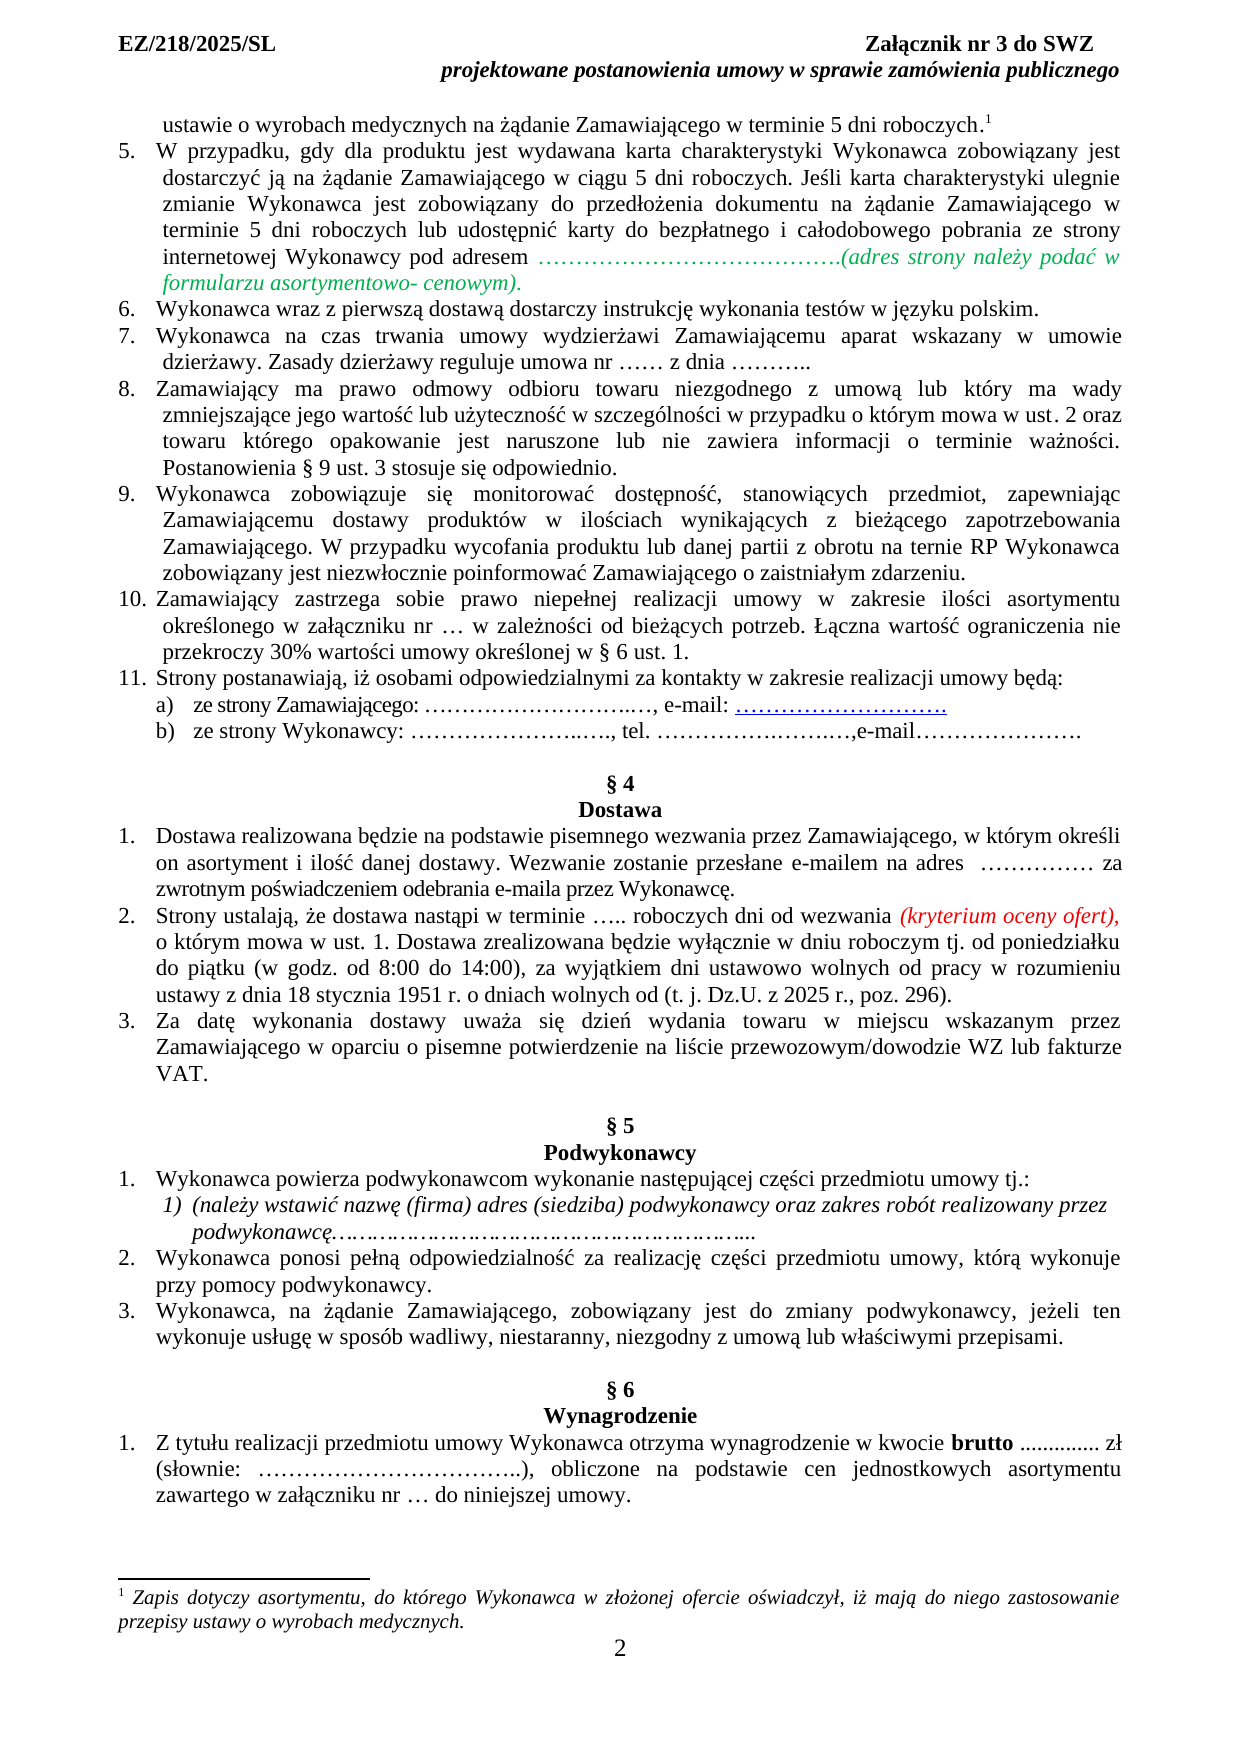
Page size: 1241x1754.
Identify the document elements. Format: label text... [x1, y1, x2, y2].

list Dostawa realizowana będzie na podstawie pisemnego wezwania przez Zamawiającego, w którym określi on asortyment i ilość danej dostawy. Wezwanie zostanie przesłane e-mailem na adres …………… za zwrotnym poświadczeniem odebrania e-maila przez Wykonawcę. [118, 823, 1122, 902]
list ze strony Zamawiającego: ……………………….…, e-mail: ………………………. [156, 691, 1122, 717]
list ze strony Wykonawcy: …………………..…., tel. …………….…….…,e-mail…………………. [156, 717, 1122, 743]
list Wykonawca powierza podwykonawcom wykonanie następującej części przedmiotu umowy tj.: [118, 1165, 1122, 1192]
list Wykonawca ponosi pełną odpowiedzialność za realizację części przedmiotu umowy, którą wykonuje przy pomocy podwykonawcy. [118, 1244, 1122, 1297]
list (należy wstawić nazwę (firma) adres (siedziba) podwykonawcy oraz zakres robót realizowany przez podwykonawcę……………………………………………………... [162, 1192, 1122, 1244]
list Wykonawca zobowiązuje się monitorować dostępność, stanowiących przedmiot, zapewniając Zamawiającemu dostawy produktów w ilościach wynikających z bieżącego zapotrzebowania Zamawiającego. W przypadku wycofania produktu lub danej partii z obrotu na ternie RP Wykonawca zobowiązany jest niezwłocznie poinformować Zamawiającego o zaistniałym zdarzeniu. [118, 480, 1122, 585]
list Zamawiający ma prawo odmowy odbioru towaru niezgodnego z umową lub który ma wady zmniejszające jego wartość lub użyteczność w szczególności w przypadku o którym mowa w ust. 2 oraz towaru którego opakowanie jest naruszone lub nie zawiera informacji o terminie ważności. Postanowienia § 9 ust. 3 stosuje się odpowiednio. [118, 374, 1122, 480]
text § 5 [118, 1112, 1122, 1139]
list Wykonawca na czas trwania umowy wydzierżawi Zamawiającemu aparat wskazany w umowie dzierżawy. Zasady dzierżawy reguluje umowa nr …… z dnia ……….. [118, 322, 1122, 374]
text Dostawa [118, 796, 1122, 823]
text Wynagrodzenie [118, 1402, 1122, 1429]
list Strony ustalają, że dostawa nastąpi w terminie ….. roboczych dni od wezwania (kryterium oceny ofert), o którym mowa w ust. 1. Dostawa zrealizowana będzie wyłącznie w dniu roboczym tj. od poniedziałku do piątku (w godz. od 8:00 do 14:00), za wyjątkiem dni ustawowo wolnych od pracy w rozumieniu ustawy z dnia 18 stycznia 1951 r. o dniach wolnych od (t. j. Dz.U. z 2025 r., poz. 296). [118, 902, 1122, 1007]
list Za datę wykonania dostawy uważa się dzień wydania towaru w miejscu wskazanym przez Zamawiającego w oparciu o pisemne potwierdzenie na liście przewozowym/dowodzie WZ lub fakturze VAT. [118, 1007, 1122, 1086]
text Podwykonawcy [118, 1139, 1122, 1165]
text § 6 [118, 1376, 1122, 1402]
text § 4 [118, 770, 1122, 796]
list Wykonawca wraz z pierwszą dostawą dostarczy instrukcję wykonania testów w języku polskim. [118, 296, 1122, 322]
list Z tytułu realizacji przedmiotu umowy Wykonawca otrzyma wynagrodzenie w kwocie brutto .............. zł (słownie: ……………………………..), obliczone na podstawie cen jednostkowych asortymentu zawartego w załączniku nr … do niniejszej umowy. [118, 1429, 1122, 1508]
list Strony postanawiają, iż osobami odpowiedzialnymi za kontakty w zakresie realizacji umowy będą: [118, 664, 1122, 691]
list W przypadku, gdy dla produktu jest wydawana karta charakterystyki Wykonawca zobowiązany jest dostarczyć ją na żądanie Zamawiającego w ciągu 5 dni roboczych. Jeśli karta charakterystyki ulegnie zmianie Wykonawca jest zobowiązany do przedłożenia dokumentu na żądanie Zamawiającego w terminie 5 dni roboczych lub udostępnić karty do bezpłatnego i całodobowego pobrania ze strony internetowej Wykonawcy pod adresem ………………………………….(adres strony należy podać w formularzu asortymentowo- cenowym). [118, 137, 1122, 296]
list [118, 111, 1122, 137]
list Wykonawca, na żądanie Zamawiającego, zobowiązany jest do zmiany podwykonawcy, jeżeli ten wykonuje usługę w sposób wadliwy, niestaranny, niezgodny z umową lub właściwymi przepisami. [118, 1297, 1122, 1350]
list Zamawiający zastrzega sobie prawo niepełnej realizacji umowy w zakresie ilości asortymentu określonego w załączniku nr … w zależności od bieżących potrzeb. Łączna wartość ograniczenia nie przekroczy 30% wartości umowy określonej w § 6 ust. 1. [118, 585, 1122, 664]
